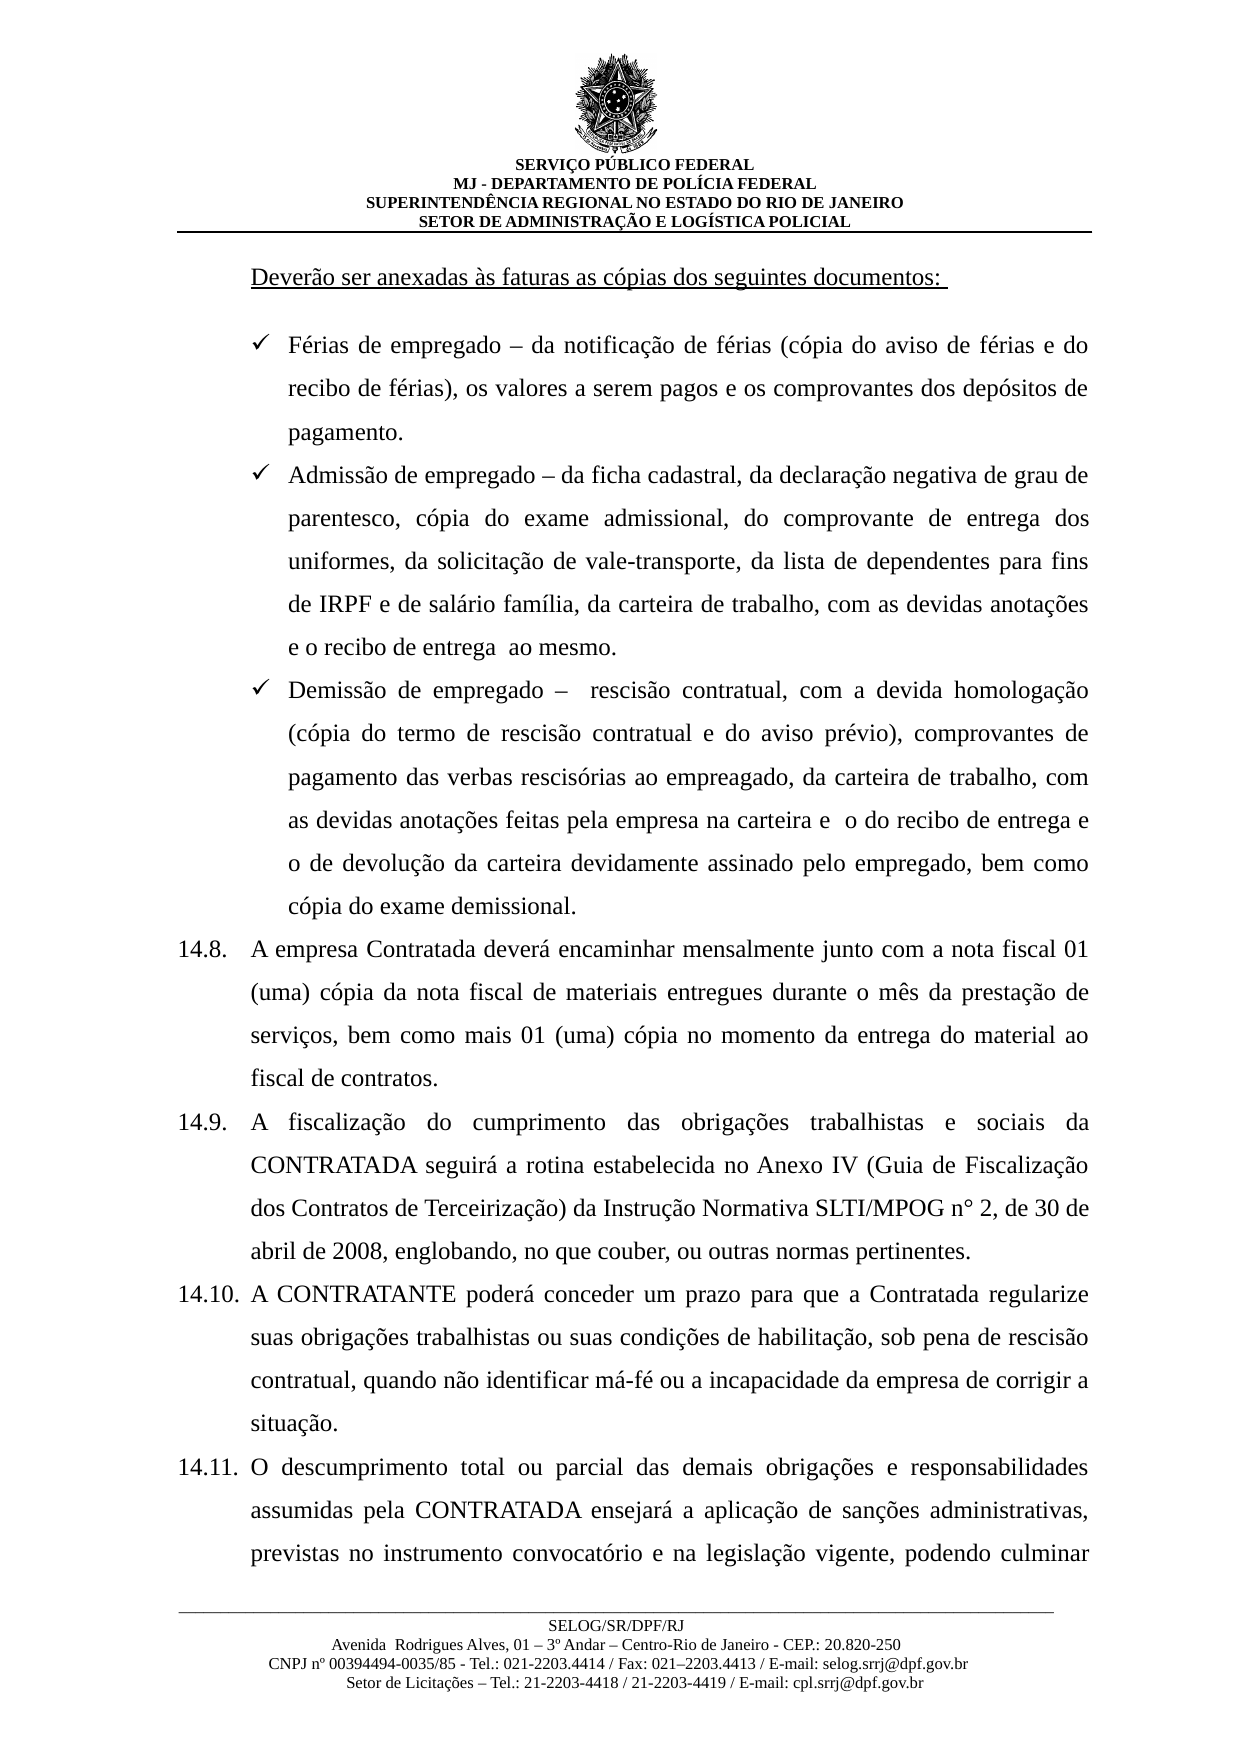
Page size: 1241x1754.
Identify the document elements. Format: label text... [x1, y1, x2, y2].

list Demissão de empregado – rescisão contratual, com a devida homologação (cópia do termo de rescisão contratual e do aviso prévio), comprovantes de pagamento das verbas rescisórias ao empreagado, da carteira de trabalho, com as devidas anotações feitas pela empresa na carteira e o do recibo de entrega e o de devolução da carteira devidamente assinado pelo empregado, bem como cópia do exame demissional. [250, 675, 1090, 920]
text Deverão ser anexadas às faturas as cópias dos seguintes documentos: [250, 262, 1090, 291]
list A empresa Contratada deverá encaminhar mensalmente junto com a nota fiscal 01 (uma) cópia da nota fiscal de materiais entregues durante o mês da prestação de serviços, bem como mais 01 (uma) cópia no momento da entrega do material ao fiscal de contratos. [177, 934, 1090, 1092]
list Admissão de empregado – da ficha cadastral, da declaração negativa de grau de parentesco, cópia do exame admissional, do comprovante de entrega dos uniformes, da solicitação de vale-transporte, da lista de dependentes para fins de IRPF e de salário família, da carteira de trabalho, com as devidas anotações e o recibo de entrega ao mesmo. [250, 460, 1090, 661]
picture [574, 53, 658, 155]
list Férias de empregado – da notificação de férias (cópia do aviso de férias e do recibo de férias), os valores a serem pagos e os comprovantes dos depósitos de pagamento. [250, 330, 1090, 445]
list A fiscalização do cumprimento das obrigações trabalhistas e sociais da CONTRATADA seguirá a rotina estabelecida no Anexo IV (Guia de Fiscalização dos Contratos de Terceirização) da Instrução Normativa SLTI/MPOG n° 2, de 30 de abril de 2008, englobando, no que couber, ou outras normas pertinentes. [177, 1107, 1090, 1265]
list A CONTRATANTE poderá conceder um prazo para que a Contratada regularize suas obrigações trabalhistas ou suas condições de habilitação, sob pena de rescisão contratual, quando não identificar má-fé ou a incapacidade da empresa de corrigir a situação. [177, 1279, 1090, 1437]
